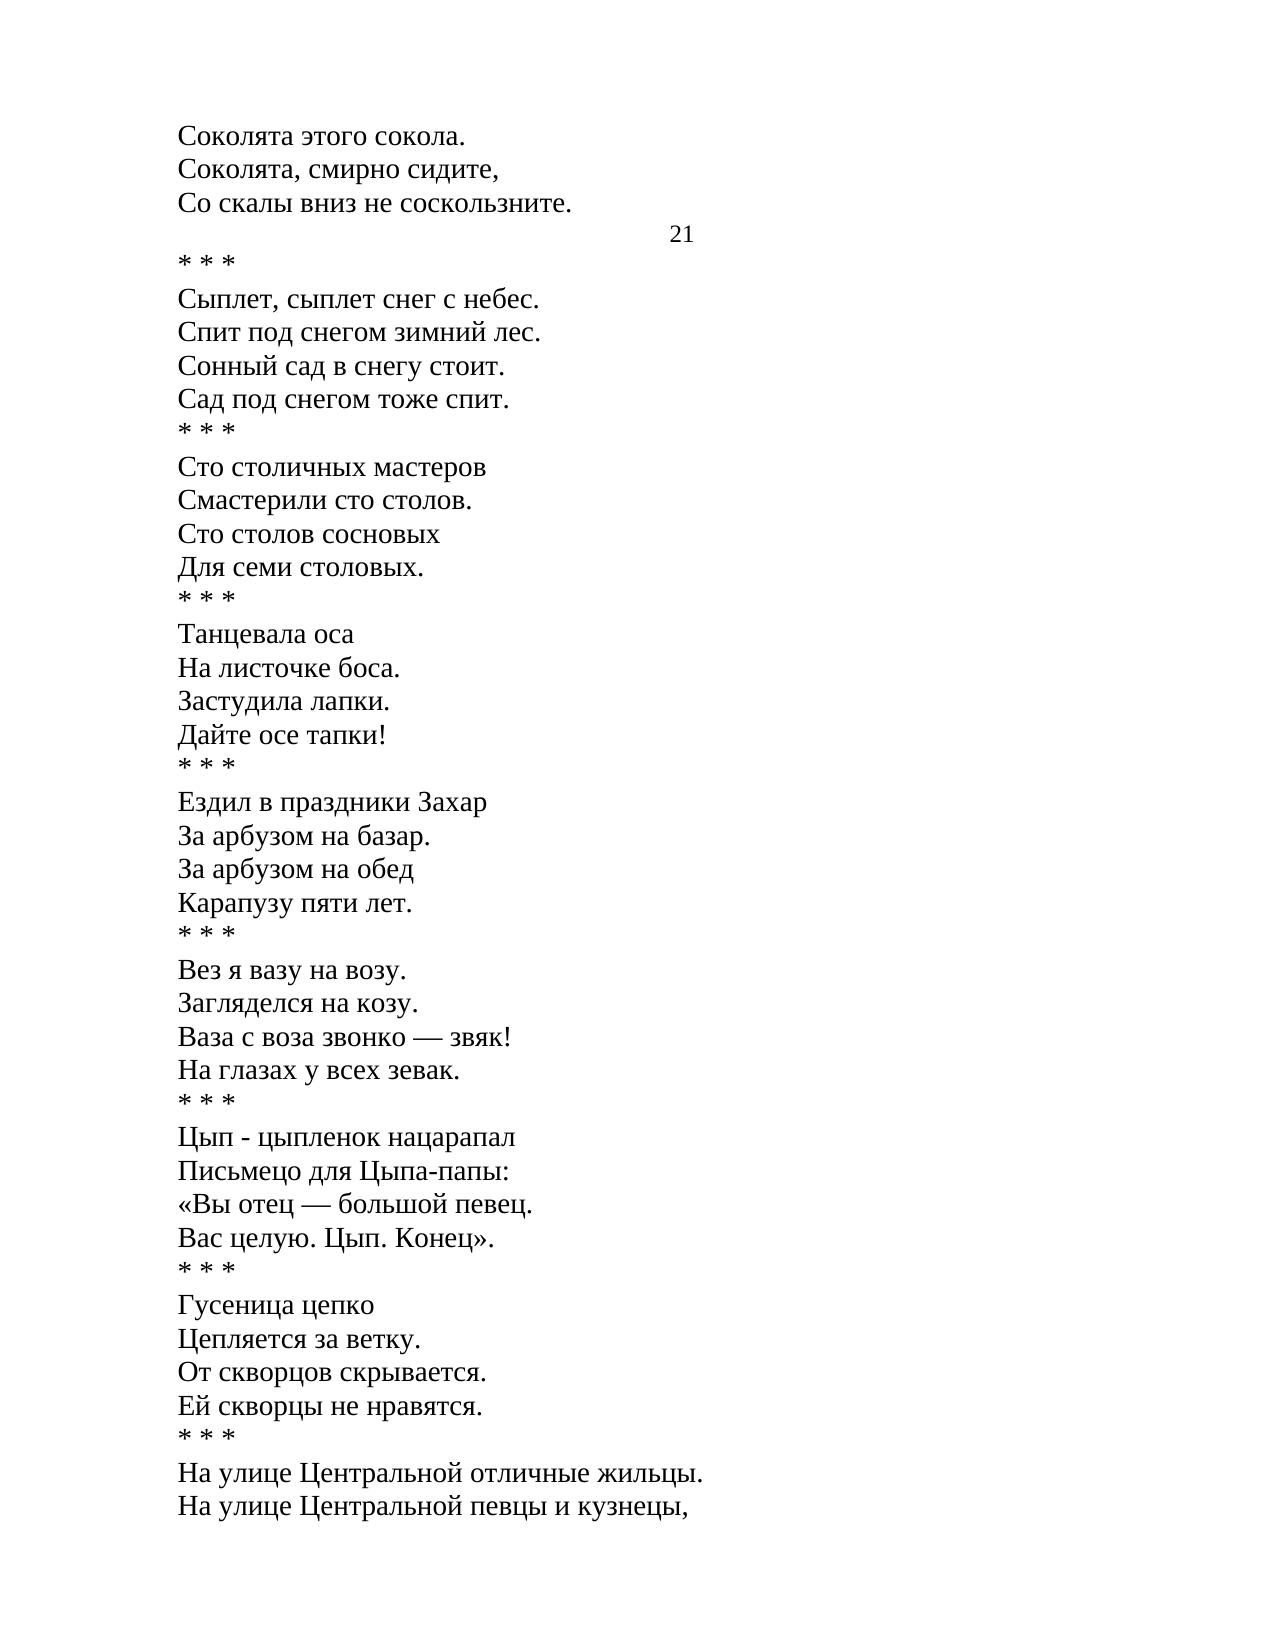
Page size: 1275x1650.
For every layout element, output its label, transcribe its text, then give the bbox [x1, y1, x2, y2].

text Сонный сад в снегу стоит. [177, 348, 1186, 382]
text Спит под снегом зимний лес. [177, 314, 1186, 348]
text Смастерили сто столов. [177, 482, 1186, 516]
text Ей скворцы не нравятся. [177, 1388, 1186, 1421]
text Дайте осе тапки! [177, 717, 1186, 751]
text * * * [177, 1086, 1186, 1119]
text Цепляется за ветку. [177, 1321, 1186, 1354]
text Соколята этого сокола. [177, 118, 1186, 152]
text Цып - цыпленок нацарапал [177, 1119, 1186, 1153]
text Гусеница цепко [177, 1287, 1186, 1321]
text Сад под снегом тоже спит. [177, 382, 1186, 415]
text Карапузу пяти лет. [177, 885, 1186, 918]
text * * * [177, 415, 1186, 449]
text Застудила лапки. [177, 683, 1186, 717]
text Сто столов сосновых [177, 516, 1186, 549]
text Танцевала оса [177, 616, 1186, 650]
text Ездил в праздники Захар [177, 784, 1186, 818]
text Ваза с воза звонко — звяк! [177, 1019, 1186, 1052]
text Соколята, смирно сидите, [177, 152, 1186, 185]
text * * * [177, 1421, 1186, 1455]
text * * * [177, 751, 1186, 784]
text Сыплет, сыплет снег с небес. [177, 281, 1186, 314]
text Загляделся на козу. [177, 985, 1186, 1019]
text От скворцов скрывается. [177, 1354, 1186, 1388]
text Со скалы вниз не соскользните. [177, 185, 1186, 219]
text Для семи столовых. [177, 549, 1186, 583]
text * * * [177, 918, 1186, 952]
text * * * [177, 247, 1186, 281]
text Вез я вазу на возу. [177, 952, 1186, 985]
text На улице Центральной певцы и кузнецы, [177, 1488, 1186, 1522]
text * * * [177, 583, 1186, 616]
text Сто столичных мастеров [177, 449, 1186, 482]
text Письмецо для Цыпа-папы: [177, 1153, 1186, 1187]
text За арбузом на обед [177, 851, 1186, 885]
text За арбузом на базар. [177, 818, 1186, 851]
text Вас целую. Цып. Конец». [177, 1220, 1186, 1254]
text На улице Центральной отличные жильцы. [177, 1455, 1186, 1488]
text На глазах у всех зевак. [177, 1052, 1186, 1086]
text * * * [177, 1254, 1186, 1287]
text На листочке боса. [177, 650, 1186, 683]
text 21 [177, 219, 1186, 247]
text «Вы отец — большой певец. [177, 1187, 1186, 1220]
